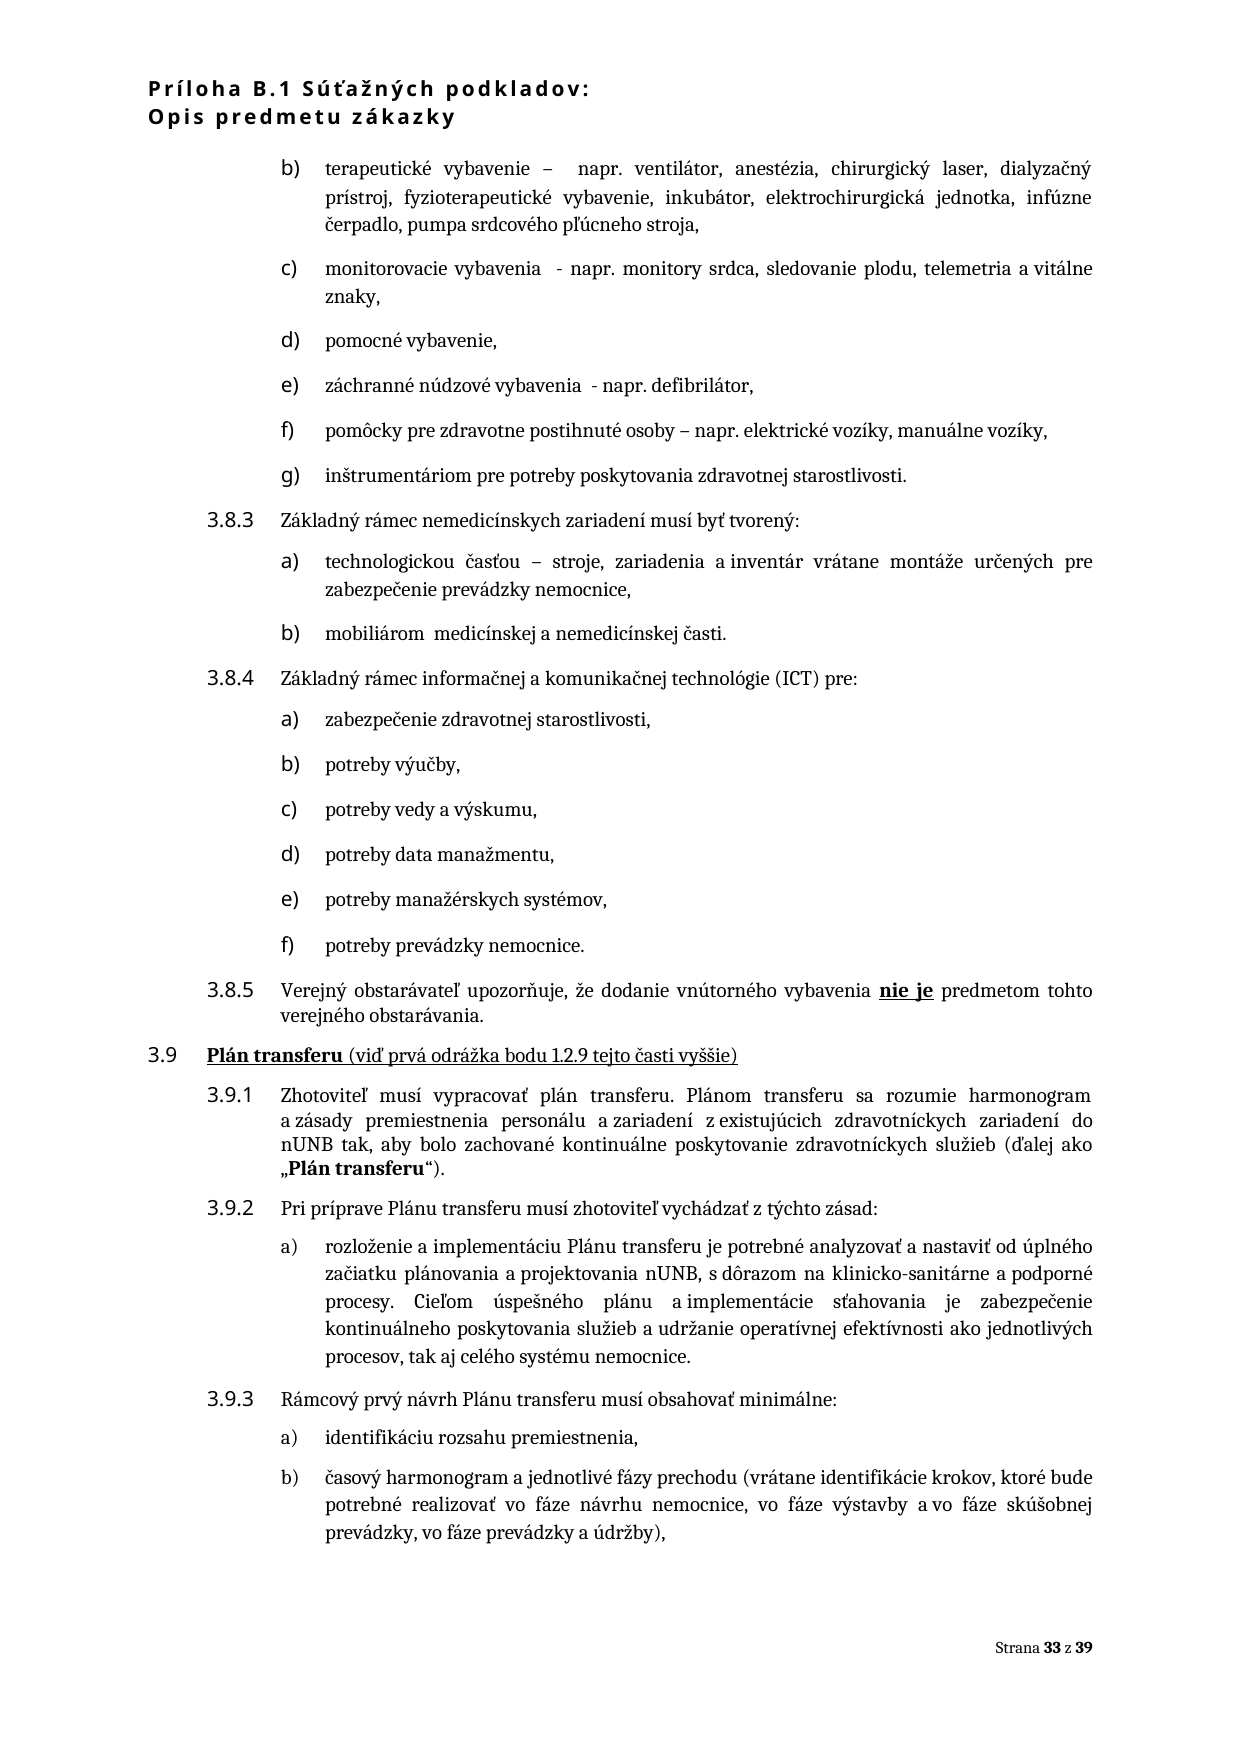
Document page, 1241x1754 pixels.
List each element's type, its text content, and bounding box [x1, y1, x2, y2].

subtitle Plán transferu (viď prvá odrážka bodu 1.2.9 tejto časti vyššie) [148, 1040, 1093, 1068]
list identifikáciu rozsahu premiestnenia, [281, 1425, 1093, 1449]
list monitorovacie vybavenia - napr. monitory srdca, sledovanie plodu, telemetria a vitálne znaky, [281, 253, 1093, 309]
list záchranné núdzové vybavenia - napr. defibrilátor, [281, 370, 1093, 398]
subtitle Verejný obstarávateľ upozorňuje, že dodanie vnútorného vybavenia nie je predmetom tohto verejného obstarávania. [207, 975, 1093, 1027]
list inštrumentáriom pre potreby poskytovania zdravotnej starostlivosti. [281, 460, 1093, 488]
list mobiliárom medicínskej a nemedicínskej časti. [281, 618, 1093, 647]
list časový harmonogram a jednotlivé fázy prechodu (vrátane identifikácie krokov, ktoré bude potrebné realizovať vo fáze návrhu nemocnice, vo fáze výstavby a vo fáze skúšobnej prevádzky, vo fáze prevádzky a údržby), [281, 1465, 1093, 1544]
list potreby vedy a výskumu, [281, 794, 1093, 823]
list potreby manažérskych systémov, [281, 884, 1093, 913]
subtitle Základný rámec nemedicínskych zariadení musí byť tvorený: [207, 505, 1093, 534]
list potreby prevádzky nemocnice. [281, 930, 1093, 958]
subtitle Pri príprave Plánu transferu musí zhotoviteľ vychádzať z týchto zásad: [207, 1193, 1093, 1222]
subtitle Rámcový prvý návrh Plánu transferu musí obsahovať minimálne: [207, 1384, 1093, 1413]
list zabezpečenie zdravotnej starostlivosti, [281, 704, 1093, 733]
list terapeutické vybavenie – napr. ventilátor, anestézia, chirurgický laser, dialyzačný prístroj, fyzioterapeutické vybavenie, inkubátor, elektrochirurgická jednotka, infúzne čerpadlo, pumpa srdcového pľúcneho stroja, [281, 153, 1093, 237]
subtitle Základný rámec informačnej a komunikačnej technológie (ICT) pre: [207, 663, 1093, 692]
list potreby data manažmentu, [281, 839, 1093, 868]
list potreby výučby, [281, 749, 1093, 778]
list technologickou časťou – stroje, zariadenia a inventár vrátane montáže určených pre zabezpečenie prevádzky nemocnice, [281, 546, 1093, 602]
list rozloženie a implementáciu Plánu transferu je potrebné analyzovať a nastaviť od úplného začiatku plánovania a projektovania nUNB, s dôrazom na klinicko-sanitárne a podporné procesy. Cieľom úspešného plánu a implementácie sťahovania je zabezpečenie kontinuálneho poskytovania služieb a udržanie operatívnej efektívnosti ako jednotlivých procesov, tak aj celého systému nemocnice. [281, 1234, 1093, 1368]
list pomôcky pre zdravotne postihnuté osoby – napr. elektrické vozíky, manuálne vozíky, [281, 415, 1093, 443]
subtitle Zhotoviteľ musí vypracovať plán transferu. Plánom transferu sa rozumie harmonogram a zásady premiestnenia personálu a zariadení z existujúcich zdravotníckych zariadení do nUNB tak, aby bolo zachované kontinuálne poskytovanie zdravotníckych služieb (ďalej ako „Plán transferu“). [207, 1081, 1093, 1181]
list pomocné vybavenie, [281, 325, 1093, 353]
